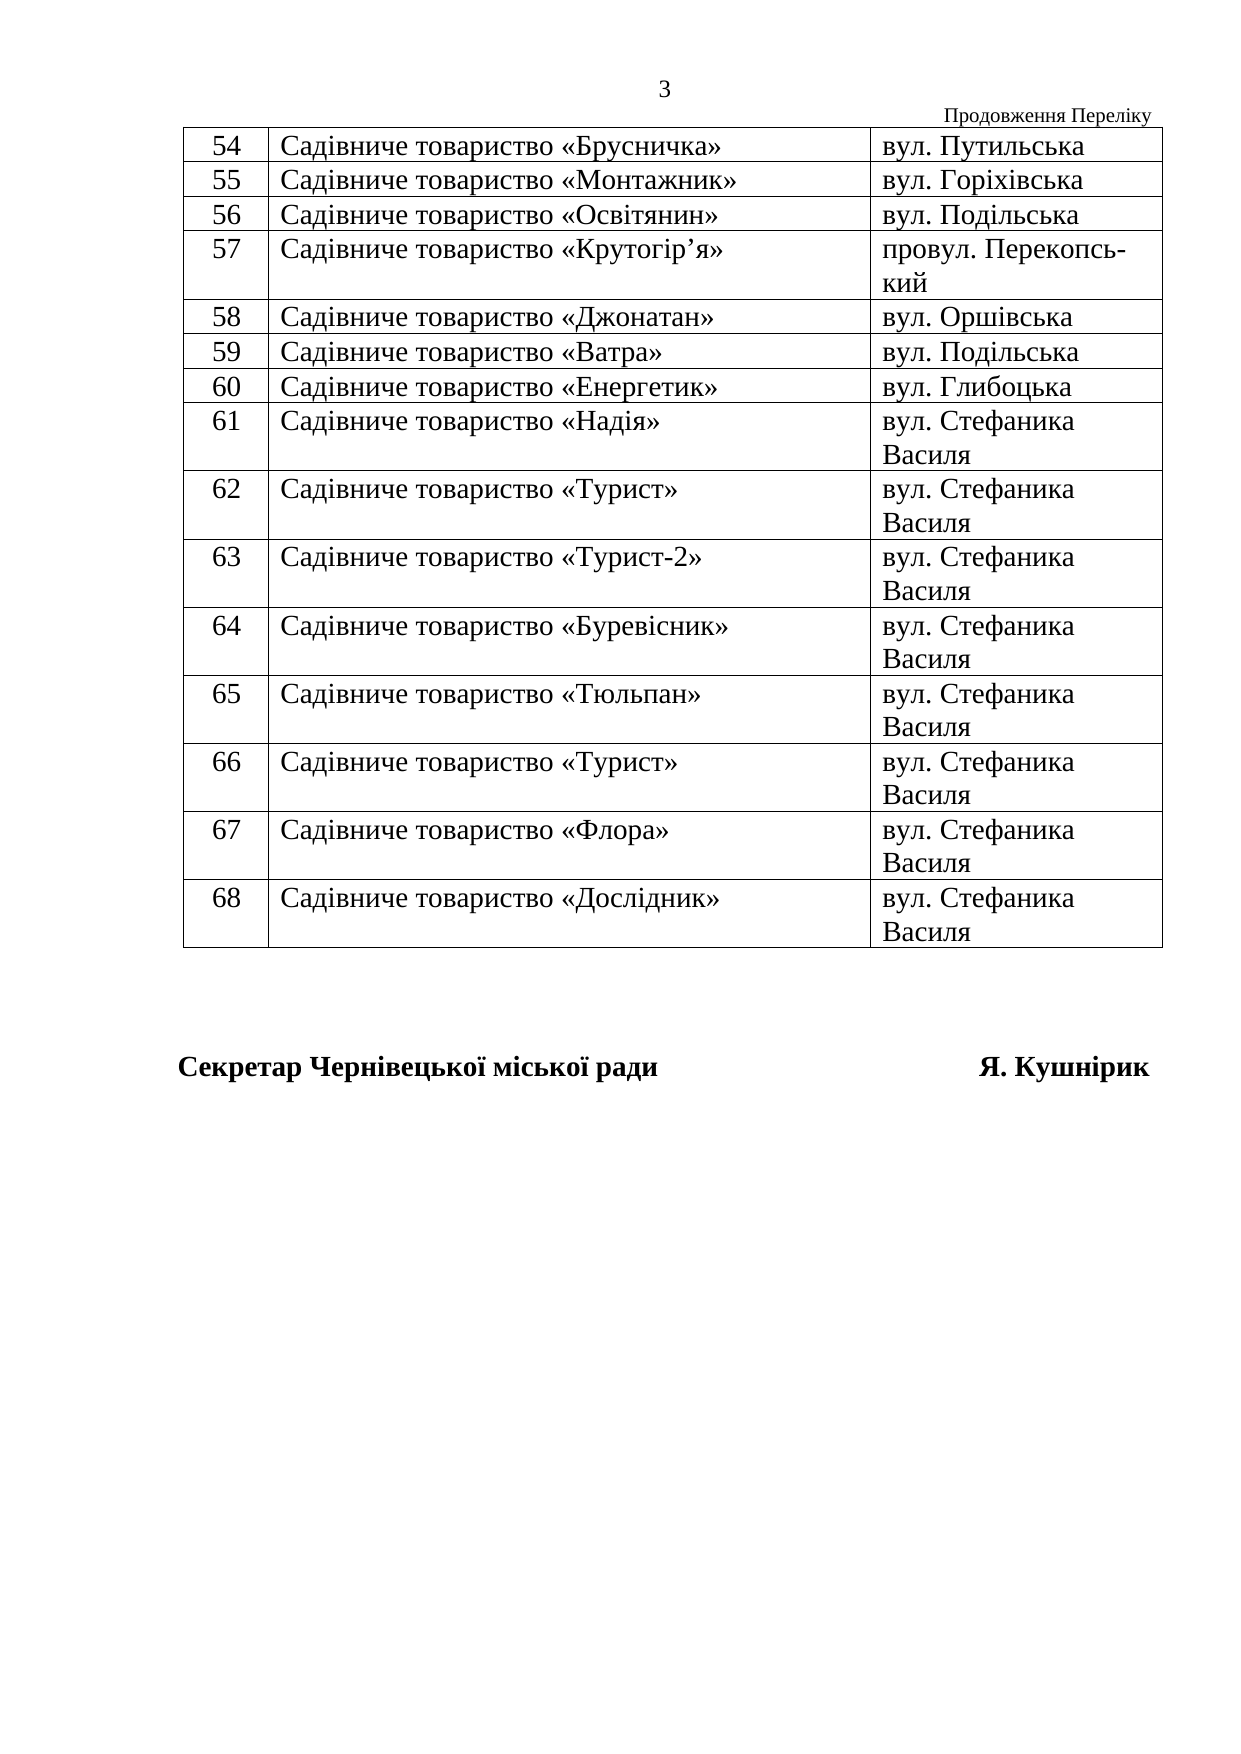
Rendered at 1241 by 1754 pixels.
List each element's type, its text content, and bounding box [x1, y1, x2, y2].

table_cell 64 [184, 608, 268, 675]
table_cell Садівниче товариство «Дослідник» [269, 880, 870, 947]
table_cell 58 [184, 300, 268, 333]
table_cell Садівниче товариство «Надія» [269, 403, 870, 470]
table_cell Садівниче товариство «Освітянин» [269, 197, 870, 230]
table_cell Садівниче товариство «Крутогір’я» [269, 231, 870, 298]
table_cell вул. Стефаника Василя [871, 540, 1162, 607]
table_cell 62 [184, 471, 268, 538]
table_cell Садівниче товариство «Флора» [269, 812, 870, 879]
table_cell 61 [184, 403, 268, 470]
table_cell вул. Стефаника Василя [871, 880, 1162, 947]
table_cell провул. Перекопський [871, 231, 1162, 298]
table_cell Садівниче товариство «Енергетик» [269, 369, 870, 402]
table_cell вул. Оршівська [871, 300, 1162, 333]
table_cell Садівниче товариство «Монтажник» [269, 162, 870, 196]
table_cell вул. Горіхівська [871, 162, 1162, 196]
table_cell Садівниче товариство «Брусничка» [269, 128, 870, 161]
table_cell вул. Стефаника Василя [871, 676, 1162, 743]
table_cell 66 [184, 744, 268, 811]
table_cell Садівниче товариство «Турист» [269, 744, 870, 811]
table_cell 67 [184, 812, 268, 879]
table_cell вул. Стефаника Василя [871, 608, 1162, 675]
table_cell вул. Глибоцька [871, 369, 1162, 402]
table_cell Садівниче товариство «Турист» [269, 471, 870, 538]
table_cell Садівниче товариство «Джонатан» [269, 300, 870, 333]
table_cell Садівниче товариство «Турист-2» [269, 540, 870, 607]
table_cell вул. Стефаника Василя [871, 471, 1162, 538]
table_cell Садівниче товариство «Буревісник» [269, 608, 870, 675]
table_cell 68 [184, 880, 268, 947]
table_cell 57 [184, 231, 268, 298]
table_cell вул. Стефаника Василя [871, 744, 1162, 811]
table_cell 60 [184, 369, 268, 402]
table_cell 55 [184, 162, 268, 196]
table_cell вул. Путильська [871, 128, 1162, 161]
table_cell вул. Стефаника Василя [871, 812, 1162, 879]
table_cell 56 [184, 197, 268, 230]
table_cell 59 [184, 334, 268, 368]
table_cell вул. Подільська [871, 334, 1162, 368]
table_cell 54 [184, 128, 268, 161]
table_cell 63 [184, 540, 268, 607]
table_cell вул. Стефаника Василя [871, 403, 1162, 470]
table_cell Садівниче товариство «Тюльпан» [269, 676, 870, 743]
text Секретар Чернівецької міської ради Я. Кушнірик [177, 1049, 1152, 1082]
table_cell 65 [184, 676, 268, 743]
table_cell вул. Подільська [871, 197, 1162, 230]
table_cell Садівниче товариство «Ватра» [269, 334, 870, 368]
